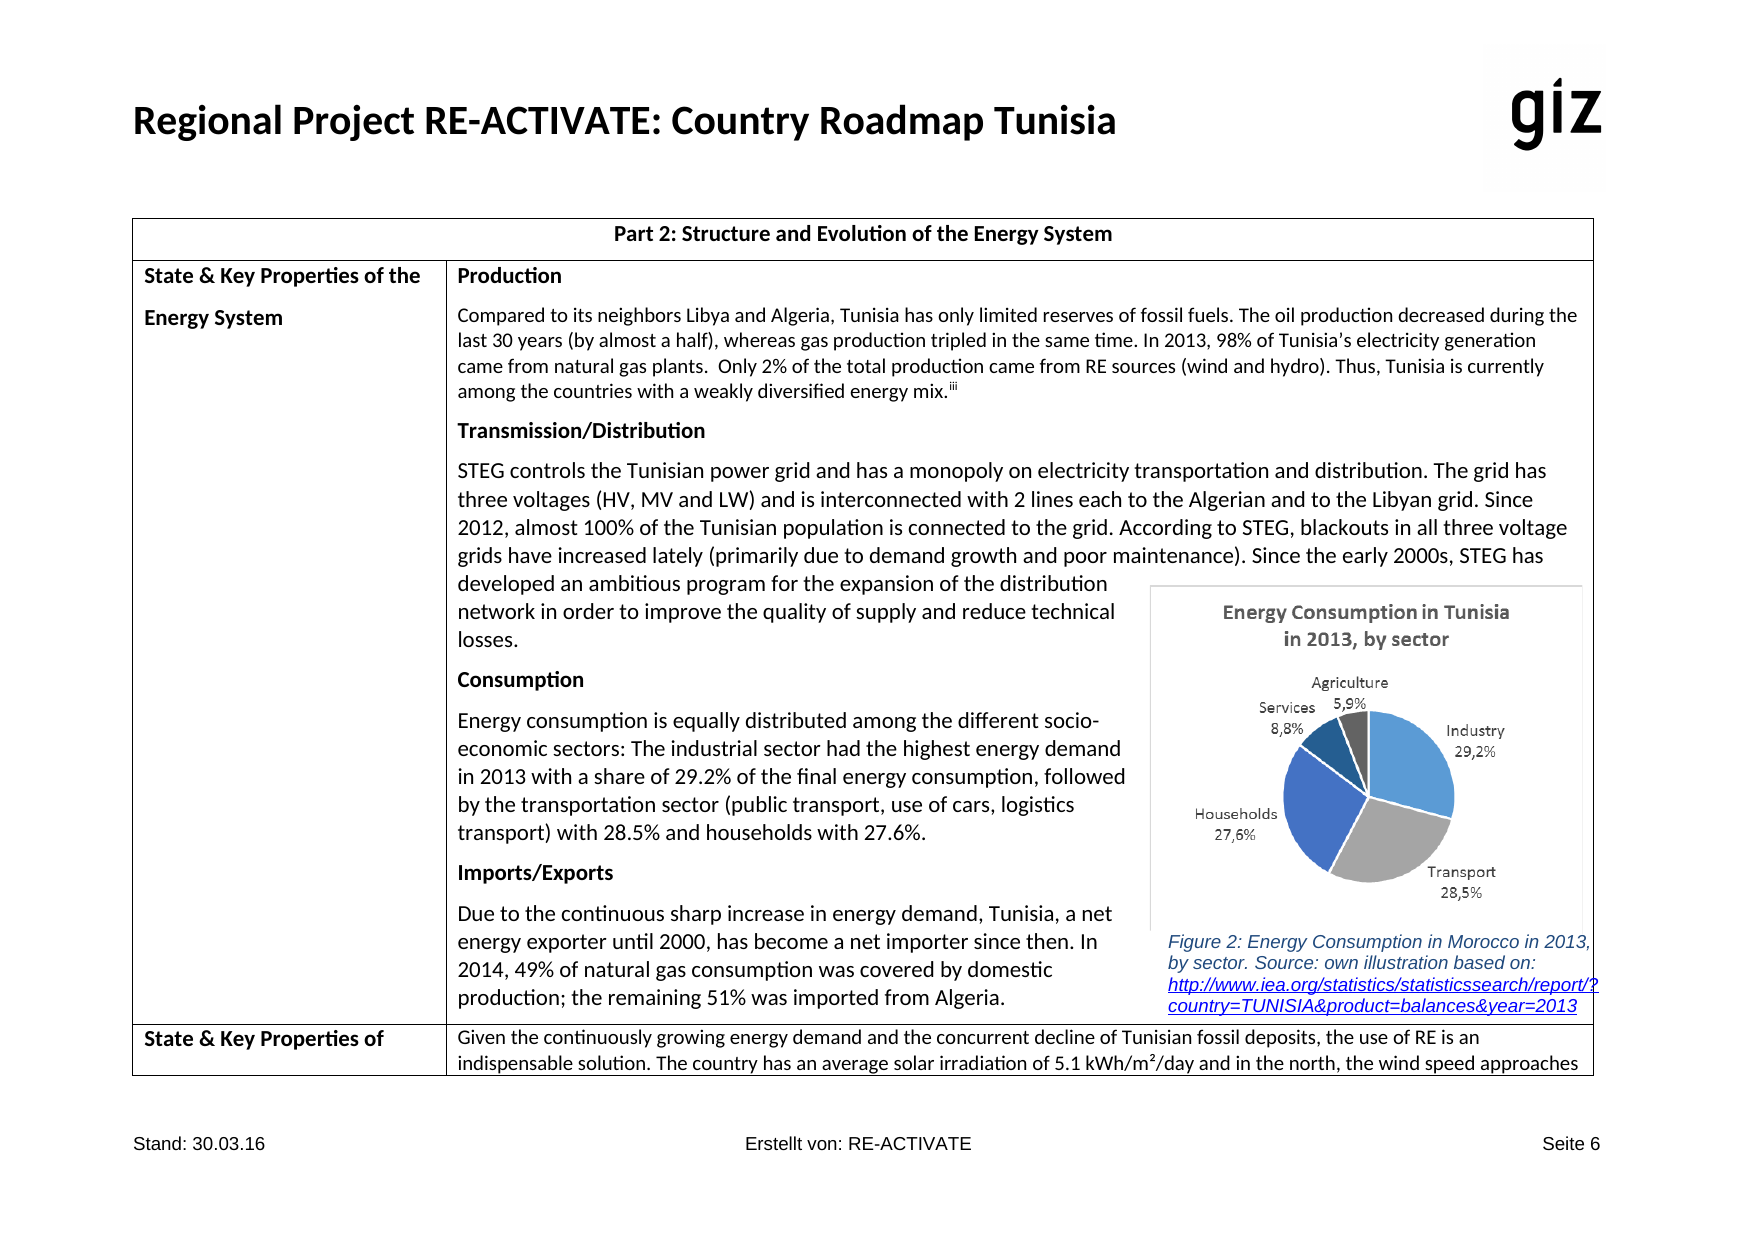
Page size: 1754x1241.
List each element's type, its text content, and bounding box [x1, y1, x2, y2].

table_cell State & Key Properties of the Energy System [133, 261, 446, 1023]
picture [1149, 585, 1583, 934]
table_header Part 2: Structure and Evolution of the Energy System [133, 219, 1593, 260]
table_cell Production Compared to its neighbors Libya and Algeria, Tunisia has only limited reserves of fossil fuels. The oil production decreased during the last 30 years (by almost a half), whereas gas production tripled in the same time. In 2013, 98% of Tunisia’s electricity generation came from natural gas plants. Only 2% of the total production came from RE sources (wind and hydro). Thus, Tunisia is currently among the countries with a weakly diversified energy mix. Transmission/Distribution STEG controls the Tunisian power grid and has a monopoly on electricity transportation and distribution. The grid has three voltages (HV, MV and LW) and is interconnected with 2 lines each to the Algerian and to the Libyan grid. Since 2012, almost 100% of the Tunisian population is connected to the grid. According to STEG, blackouts in all three voltage grids have increased lately (primarily due to demand growth and poor maintenance). Since the early 2000s, STEG has developed an ambitious program for the expansion of the distribution network in order to improve the quality of supply and reduce technical losses. Consumption Energy consumption is equally distributed among the different socio-economic sectors: The industrial sector had the highest energy demand in 2013 with a share of 29.2% of the final energy consumption, followed by the transportation sector (public transport, use of cars, logistics transport) with 28.5% and households with 27.6%. Imports/Exports Due to the continuous sharp increase in energy demand, Tunisia, a net energy exporter until 2000, has become a net importer since then. In 2014, 49% of natural gas consumption was covered by domestic production; the remaining 51% was imported from Algeria. [447, 261, 1593, 1023]
table_cell State & Key Properties of Renewable Energies [133, 1025, 446, 1075]
picture [1482, 44, 1607, 192]
